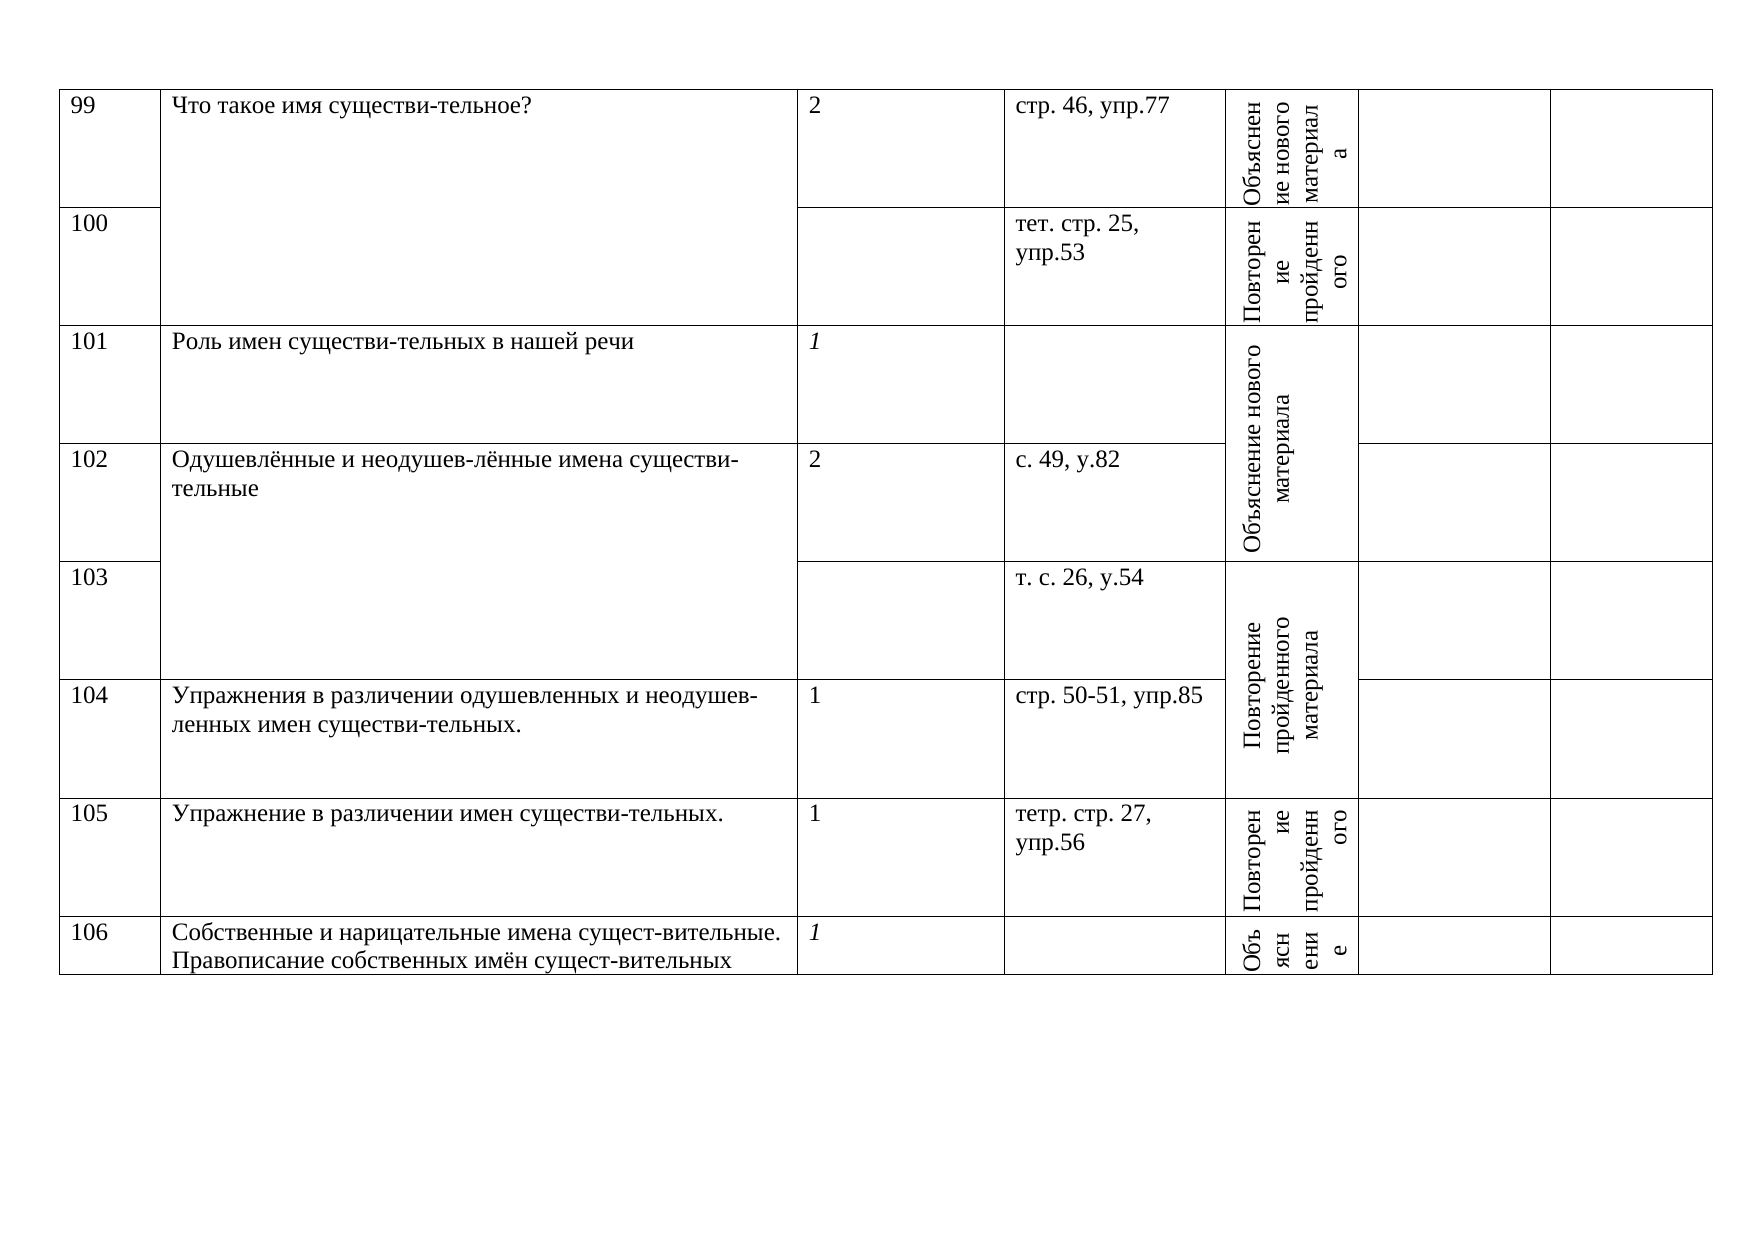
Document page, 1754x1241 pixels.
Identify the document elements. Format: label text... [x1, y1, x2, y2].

table_cell [798, 562, 1004, 679]
table_cell [1551, 917, 1712, 974]
table_cell 1 [798, 917, 1004, 974]
table_cell Роль имен существи-тельных в нашей речи [161, 326, 797, 443]
table_cell 2 [798, 90, 1004, 207]
table_cell стр. 46, упр.77 [1005, 90, 1225, 207]
table_cell [1359, 90, 1550, 207]
table_cell [1551, 444, 1712, 561]
table_cell [1005, 917, 1225, 974]
table_cell 1 [798, 680, 1004, 797]
table_cell Повторение пройденного материала [1226, 799, 1358, 916]
table_cell стр. 50-51, упр.85 [1005, 680, 1225, 797]
table_cell 106 [60, 917, 160, 974]
table_cell [1359, 326, 1550, 443]
table_cell Объяснение нового материала [1226, 917, 1358, 974]
table_cell 100 [60, 208, 160, 325]
table_cell [798, 208, 1004, 325]
table_cell 102 [60, 444, 160, 561]
table_cell 99 [60, 90, 160, 207]
table_cell тетр. стр. 27, упр.56 [1005, 799, 1225, 916]
table_cell [1359, 444, 1550, 561]
table_cell Одушевлённые и неодушев-лённые имена существи-тельные [161, 444, 797, 679]
table_cell с. 49, у.82 [1005, 444, 1225, 561]
table_cell Объяснение нового материала [1226, 326, 1358, 561]
table_cell Повторение пройденного материала [1226, 208, 1358, 325]
table_cell 104 [60, 680, 160, 797]
table_cell [1551, 208, 1712, 325]
table_cell Объяснение нового материала [1226, 90, 1358, 207]
table_cell [1551, 562, 1712, 679]
table_cell [1359, 680, 1550, 797]
table_cell т. с. 26, у.54 [1005, 562, 1225, 679]
table_cell Собственные и нарицательные имена сущест-вительные. Правописание собственных имён сущест-вительных [161, 917, 797, 974]
table_cell 101 [60, 326, 160, 443]
table_cell тет. стр. 25, упр.53 [1005, 208, 1225, 325]
table_cell Повторение пройденного материала [1226, 562, 1358, 797]
table_cell 105 [60, 799, 160, 916]
table_cell 2 [798, 444, 1004, 561]
table_cell Упражнение в различении имен существи-тельных. [161, 799, 797, 916]
table_cell Что такое имя существи-тельное? [161, 90, 797, 325]
table_cell 1 [798, 326, 1004, 443]
table_cell [1359, 208, 1550, 325]
table_cell [1551, 326, 1712, 443]
table_cell [1359, 799, 1550, 916]
table_cell Упражнения в различении одушевленных и неодушев-ленных имен существи-тельных. [161, 680, 797, 797]
table_cell [1551, 90, 1712, 207]
table_cell [1551, 799, 1712, 916]
table_cell [1359, 917, 1550, 974]
table_cell 1 [798, 799, 1004, 916]
table_cell [1005, 326, 1225, 443]
table_cell [1551, 680, 1712, 797]
table_cell [1359, 562, 1550, 679]
table_cell 103 [60, 562, 160, 679]
